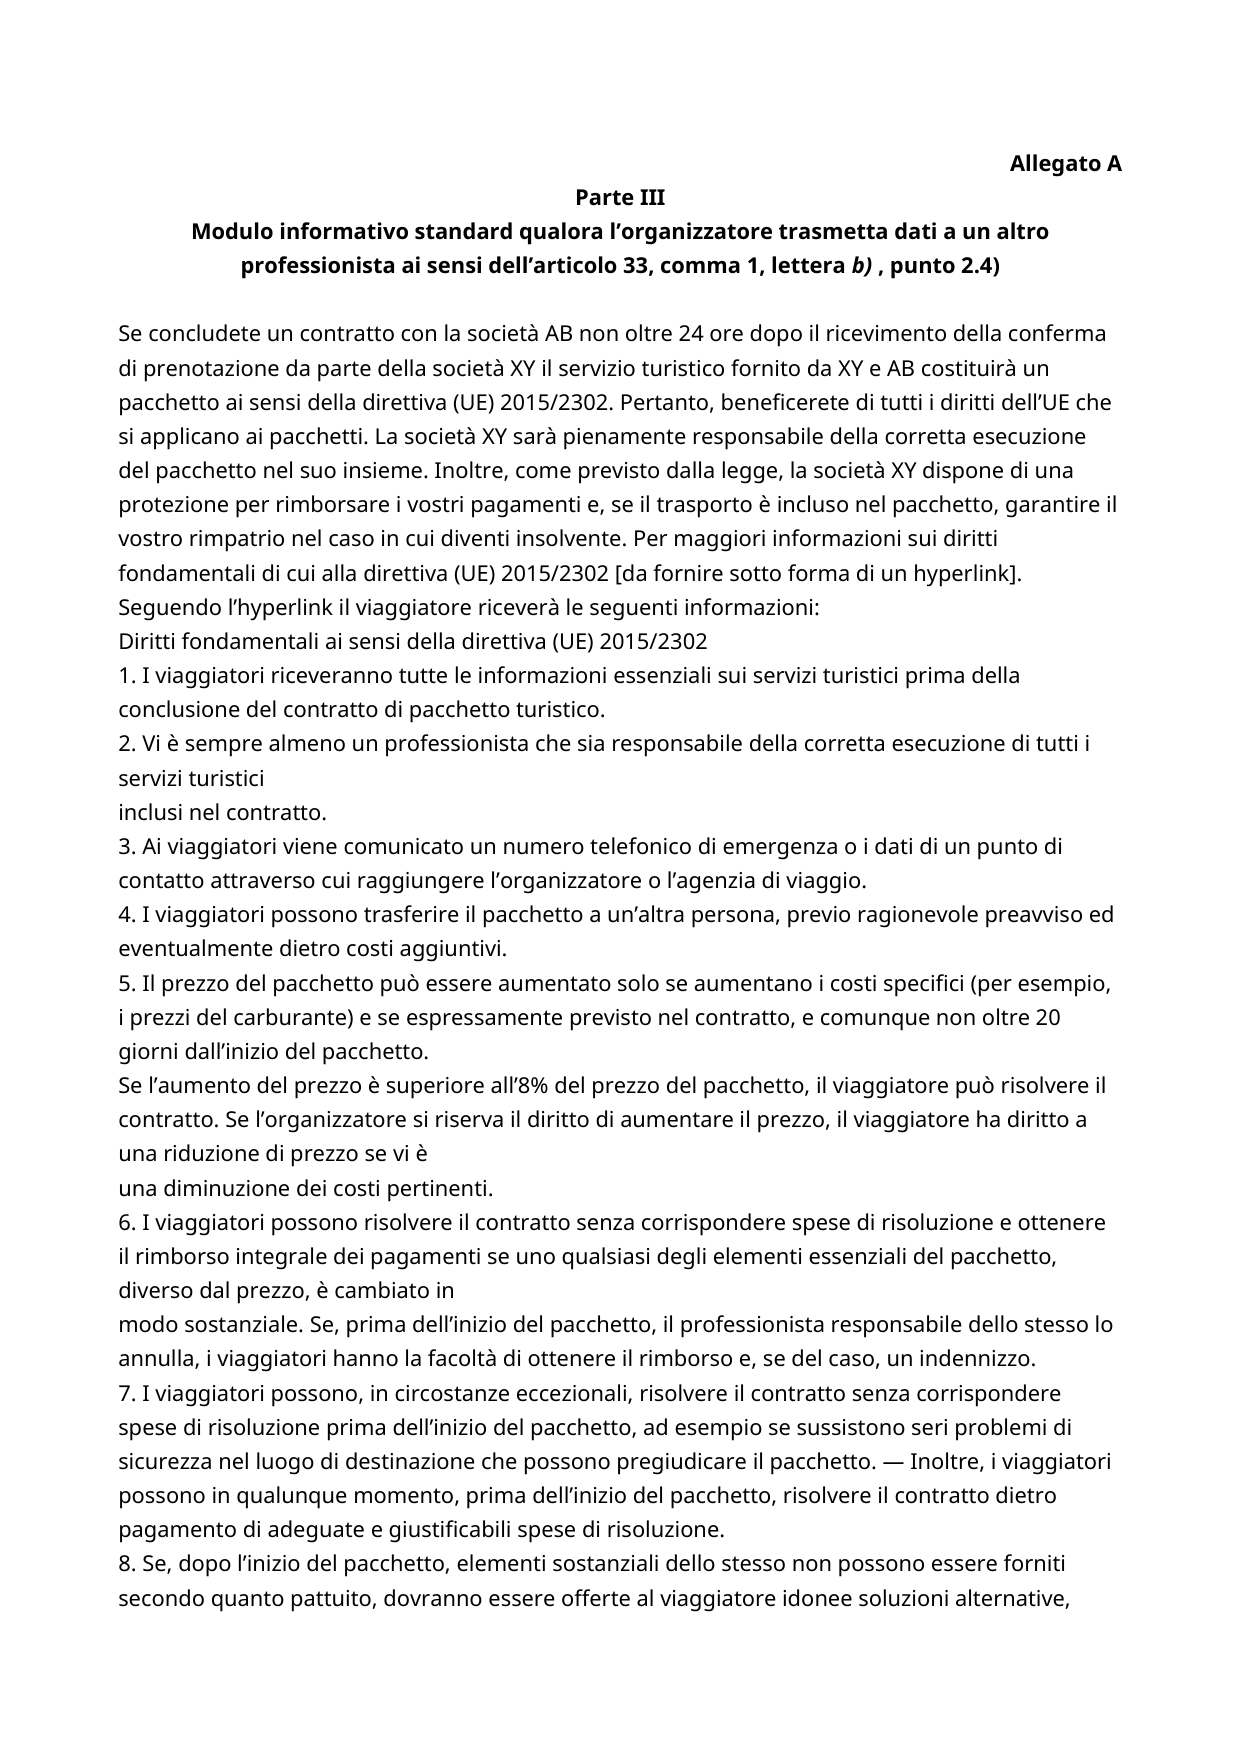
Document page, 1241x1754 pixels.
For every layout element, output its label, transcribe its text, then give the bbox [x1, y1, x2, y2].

text Se l’aumento del prezzo è superiore all’8% del prezzo del pacchetto, il viaggiatore può risolvere il contratto. Se l’organizzatore si riserva il diritto di aumentare il prezzo, il viaggiatore ha diritto a una riduzione di prezzo se vi è [118, 1070, 1122, 1168]
text 5. Il prezzo del pacchetto può essere aumentato solo se aumentano i costi specifici (per esempio, i prezzi del carburante) e se espressamente previsto nel contratto, e comunque non oltre 20 giorni dall’inizio del pacchetto. [118, 968, 1122, 1066]
text 7. I viaggiatori possono, in circostanze eccezionali, risolvere il contratto senza corrispondere spese di risoluzione prima dell’inizio del pacchetto, ad esempio se sussistono seri problemi di sicurezza nel luogo di destinazione che possono pregiudicare il pacchetto. — Inoltre, i viaggiatori possono in qualunque momento, prima dell’inizio del pacchetto, risolvere il contratto dietro pagamento di adeguate e giustificabili spese di risoluzione. [118, 1378, 1122, 1544]
text 1. I viaggiatori riceveranno tutte le informazioni essenziali sui servizi turistici prima della conclusione del contratto di pacchetto turistico. [118, 660, 1122, 724]
text inclusi nel contratto. [118, 797, 1122, 827]
text Se concludete un contratto con la società AB non oltre 24 ore dopo il ricevimento della conferma di prenotazione da parte della società XY il servizio turistico fornito da XY e AB costituirà un pacchetto ai sensi della direttiva (UE) 2015/2302. Pertanto, beneficerete di tutti i diritti dell’UE che si applicano ai pacchetti. La società XY sarà pienamente responsabile della corretta esecuzione del pacchetto nel suo insieme. Inoltre, come previsto dalla legge, la società XY dispone di una protezione per rimborsare i vostri pagamenti e, se il trasporto è incluso nel pacchetto, garantire il vostro rimpatrio nel caso in cui diventi insolvente. Per maggiori informazioni sui diritti fondamentali di cui alla direttiva (UE) 2015/2302 [da fornire sotto forma di un hyperlink]. [118, 318, 1122, 587]
text Seguendo l’hyperlink il viaggiatore riceverà le seguenti informazioni: [118, 592, 1122, 622]
text 3. Ai viaggiatori viene comunicato un numero telefonico di emergenza o i dati di un punto di contatto attraverso cui raggiungere l’organizzatore o l’agenzia di viaggio. [118, 831, 1122, 895]
text Diritti fondamentali ai sensi della direttiva (UE) 2015/2302 [118, 626, 1122, 656]
text Allegato A [118, 148, 1122, 177]
text 2. Vi è sempre almeno un professionista che sia responsabile della corretta esecuzione di tutti i servizi turistici [118, 728, 1122, 792]
text una diminuzione dei costi pertinenti. [118, 1173, 1122, 1202]
text Parte III [118, 182, 1122, 212]
text 4. I viaggiatori possono trasferire il pacchetto a un’altra persona, previo ragionevole preavviso ed eventualmente dietro costi aggiuntivi. [118, 899, 1122, 963]
text modo sostanziale. Se, prima dell’inizio del pacchetto, il professionista responsabile dello stesso lo annulla, i viaggiatori hanno la facoltà di ottenere il rimborso e, se del caso, un indennizzo. [118, 1309, 1122, 1373]
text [118, 1548, 1122, 1612]
text 6. I viaggiatori possono risolvere il contratto senza corrispondere spese di risoluzione e ottenere il rimborso integrale dei pagamenti se uno qualsiasi degli elementi essenziali del pacchetto, diverso dal prezzo, è cambiato in [118, 1207, 1122, 1305]
text Modulo informativo standard qualora l’organizzatore trasmetta dati a un altro professionista ai sensi dell’articolo 33, comma 1, lettera b) , punto 2.4) [118, 216, 1122, 280]
